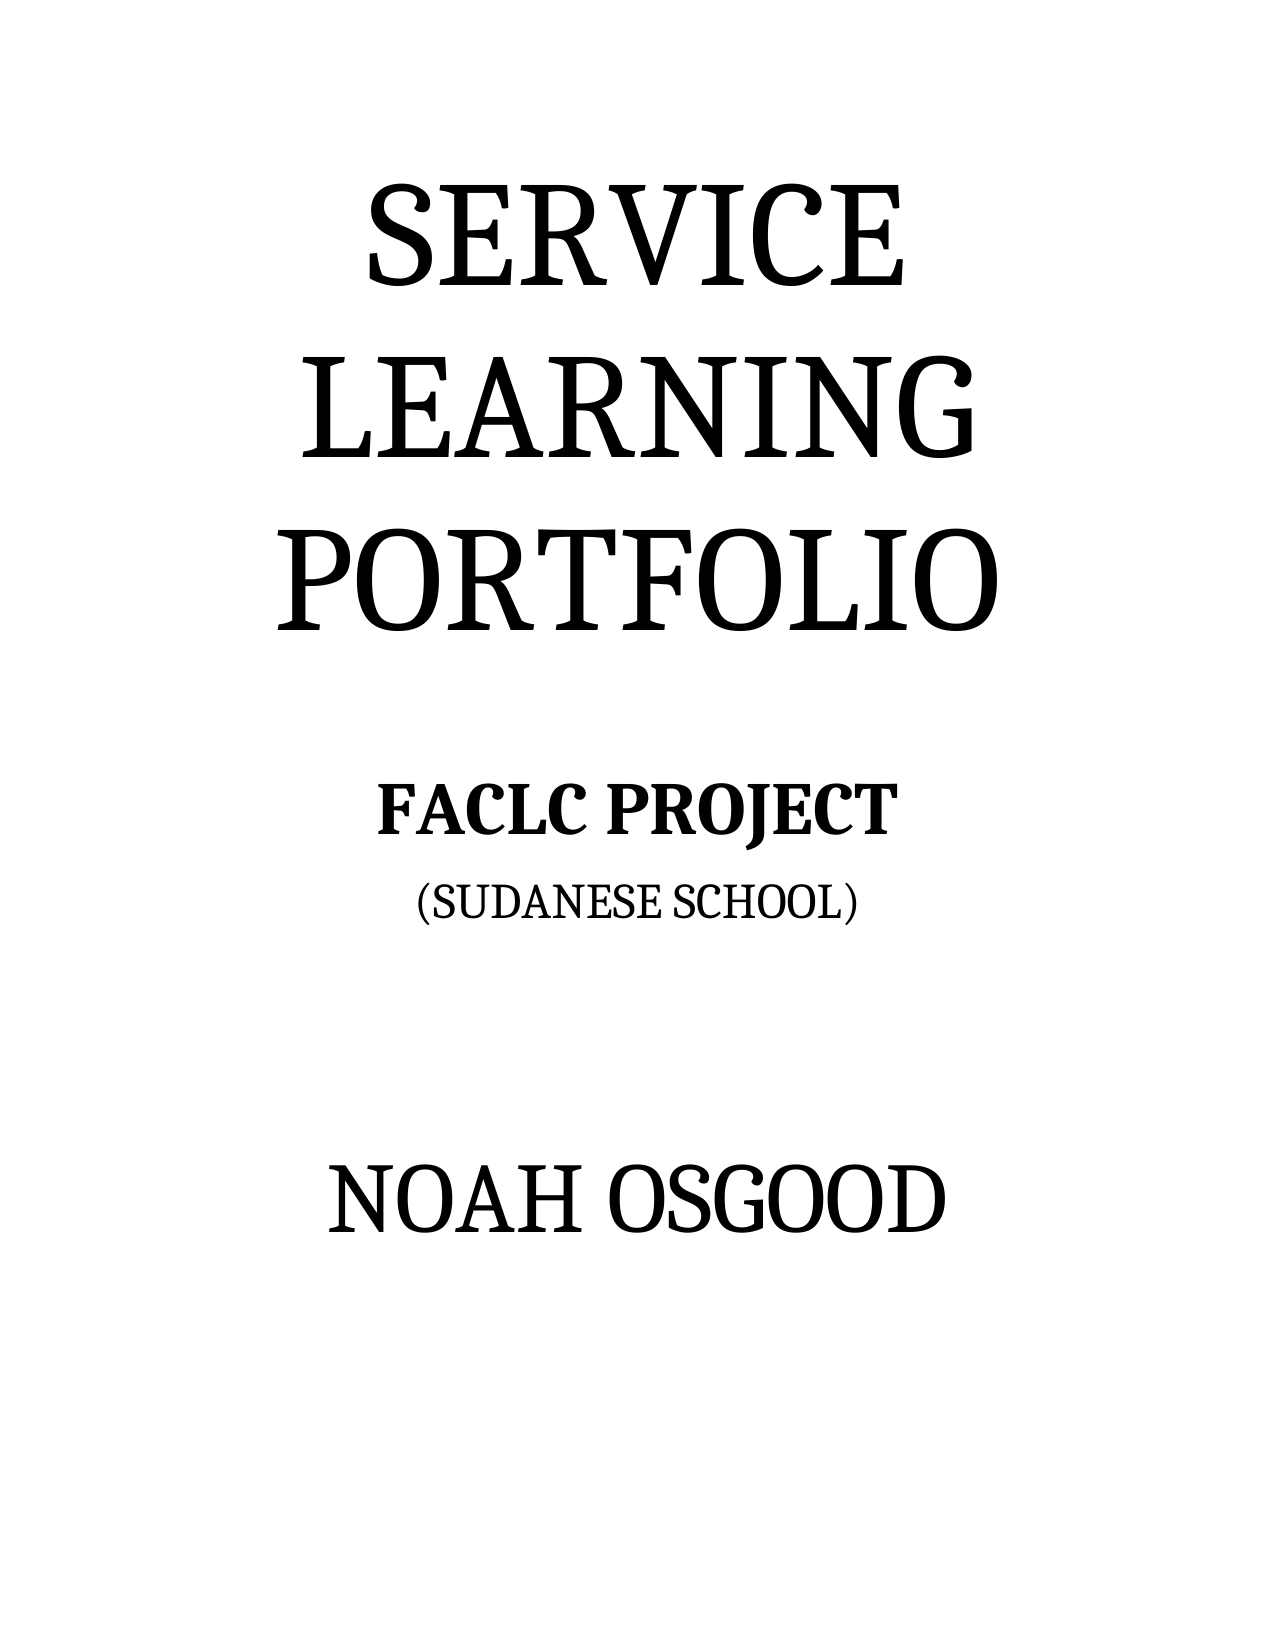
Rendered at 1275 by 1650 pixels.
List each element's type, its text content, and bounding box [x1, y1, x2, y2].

text SERVICE LEARNING PORTFOLIO [187, 150, 1087, 667]
text (SUDANESE SCHOOL) [187, 874, 1087, 931]
text FACLC PROJECT [187, 767, 1087, 853]
text NOAH OSGOOD [187, 1142, 1087, 1257]
